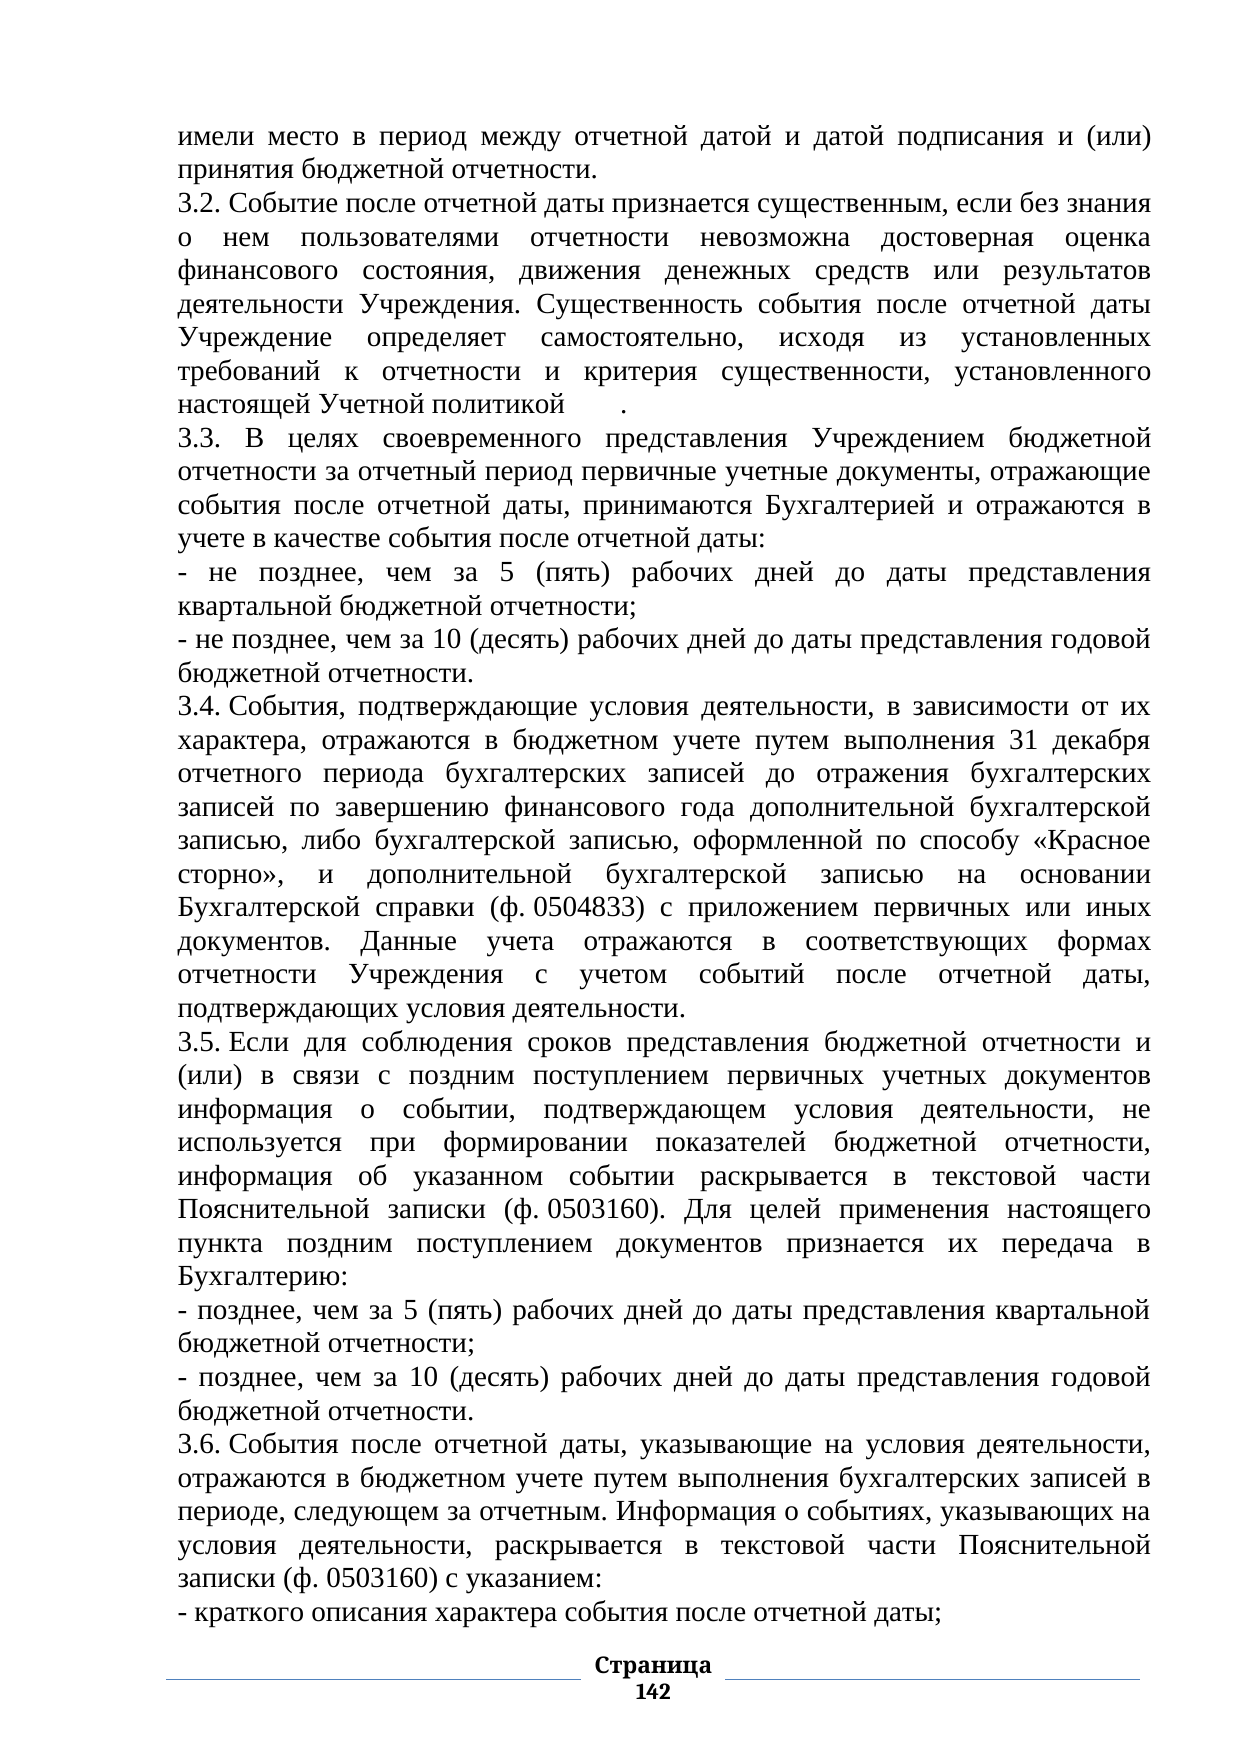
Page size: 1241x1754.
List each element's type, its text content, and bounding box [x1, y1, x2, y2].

text - позднее, чем за 5 (пять) рабочих дней до даты представления квартальной бюджетной отчетности; [177, 1292, 1152, 1359]
text 3.6. События после отчетной даты, указывающие на условия деятельности, отражаются в бюджетном учете путем выполнения бухгалтерских записей в периоде, следующем за отчетным. Информация о событиях, указывающих на условия деятельности, раскрывается в текстовой части Пояснительной записки (ф. 0503160) с указанием: [177, 1426, 1152, 1594]
text - краткого описания характера события после отчетной даты; [177, 1594, 1152, 1627]
text 3.5. Если для соблюдения сроков представления бюджетной отчетности и (или) в связи с поздним поступлением первичных учетных документов информация о событии, подтверждающем условия деятельности, не используется при формировании показателей бюджетной отчетности, информация об указанном событии раскрывается в текстовой части Пояснительной записки (ф. 0503160). Для целей применения настоящего пункта поздним поступлением документов признается их передача в Бухгалтерию: [177, 1024, 1152, 1292]
text - не позднее, чем за 5 (пять) рабочих дней до даты представления квартальной бюджетной отчетности; [177, 554, 1152, 621]
text 3.4. События, подтверждающие условия деятельности, в зависимости от их характера, отражаются в бюджетном учете путем выполнения 31 декабря отчетного периода бухгалтерских записей до отражения бухгалтерских записей по завершению финансового года дополнительной бухгалтерской записью, либо бухгалтерской записью, оформленной по способу «Красное сторно», и дополнительной бухгалтерской записью на основании Бухгалтерской справки (ф. 0504833) с приложением первичных или иных документов. Данные учета отражаются в соответствующих формах отчетности Учреждения с учетом событий после отчетной даты, подтверждающих условия деятельности. [177, 688, 1152, 1024]
text 3.2. Событие после отчетной даты признается существенным, если без знания о нем пользователями отчетности невозможна достоверная оценка финансового состояния, движения денежных средств или результатов деятельности Учреждения. Существенность события после отчетной даты Учреждение определяет самостоятельно, исходя из установленных требований к отчетности и критерия существенности, установленного настоящей Учетной политикой . [177, 185, 1152, 420]
text 3.3. В целях своевременного представления Учреждением бюджетной отчетности за отчетный период первичные учетные документы, отражающие события после отчетной даты, принимаются Бухгалтерией и отражаются в учете в качестве события после отчетной даты: [177, 420, 1152, 554]
text - позднее, чем за 10 (десять) рабочих дней до даты представления годовой бюджетной отчетности. [177, 1359, 1152, 1426]
text - не позднее, чем за 10 (десять) рабочих дней до даты представления годовой бюджетной отчетности. [177, 621, 1152, 688]
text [177, 118, 1152, 185]
